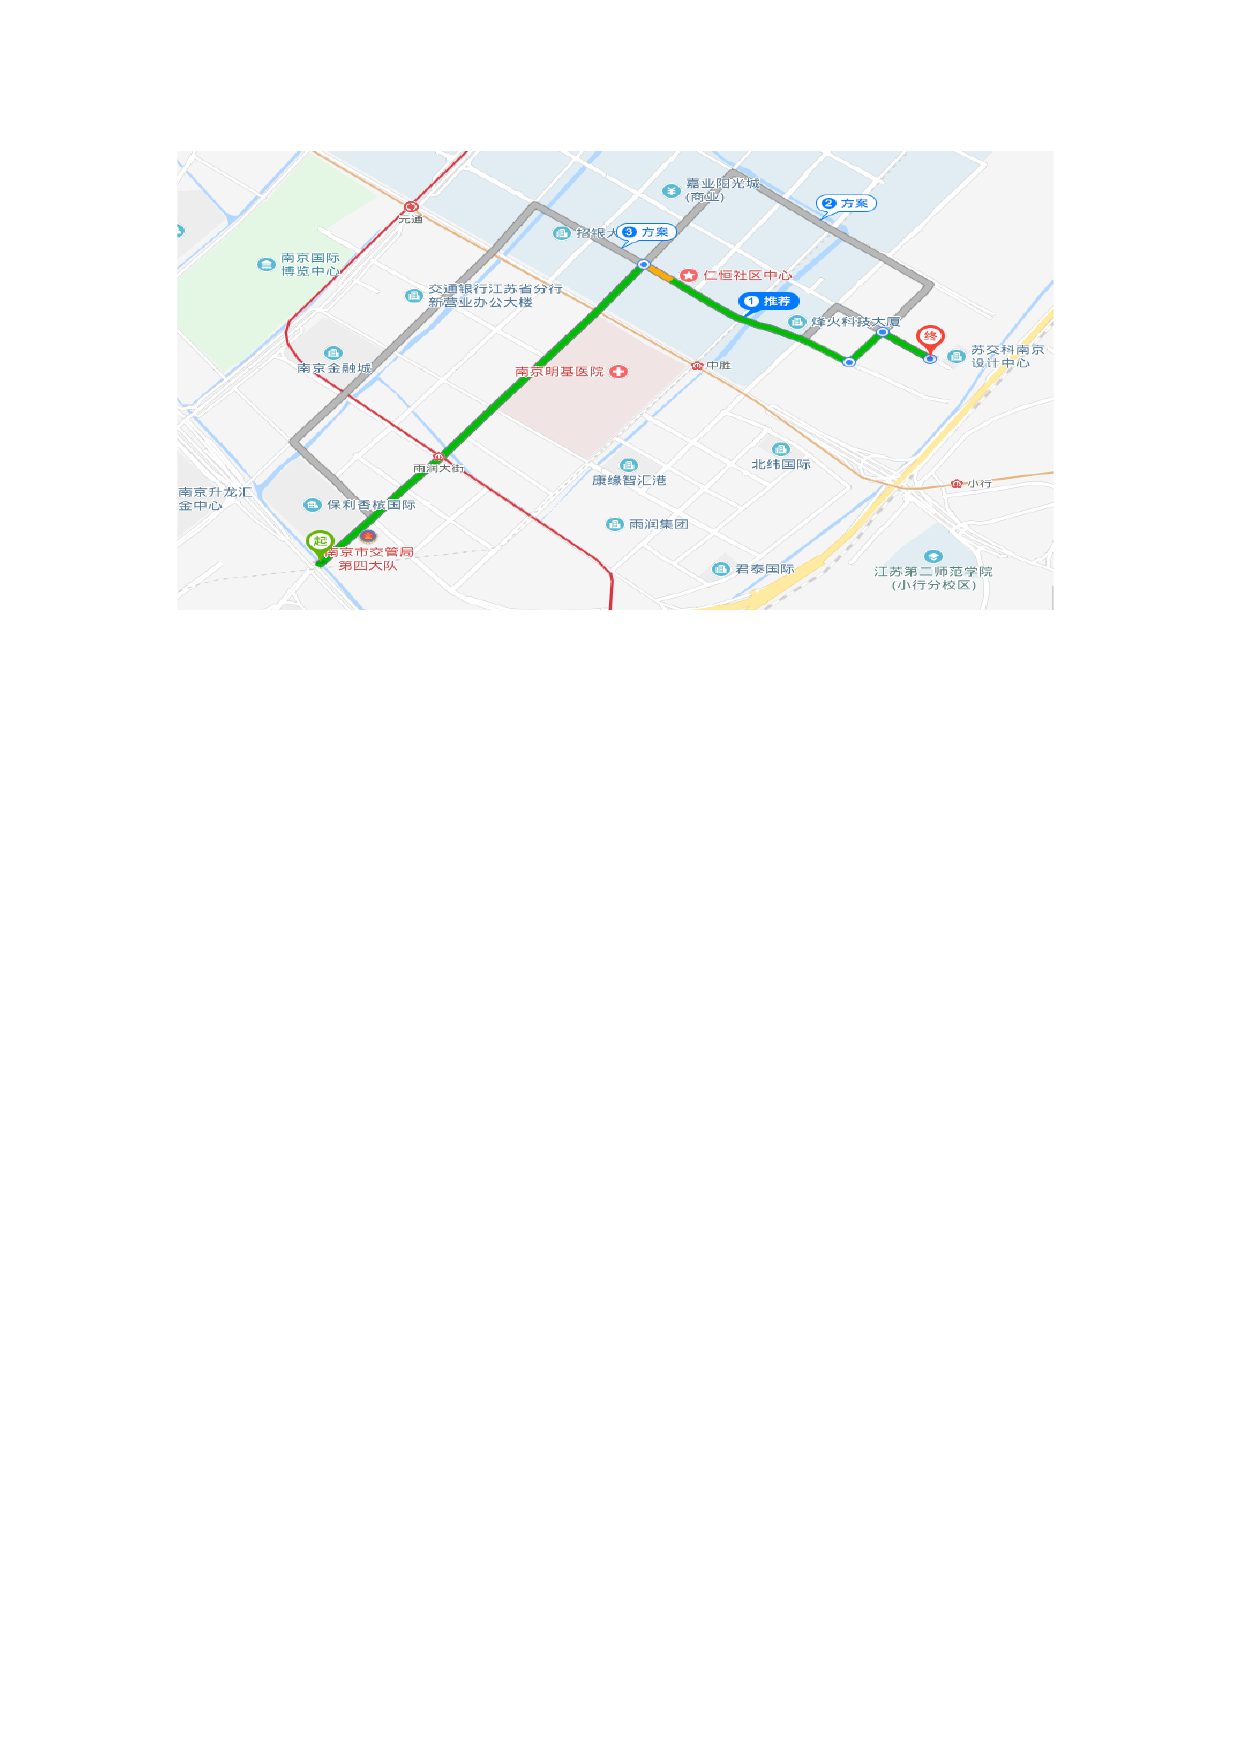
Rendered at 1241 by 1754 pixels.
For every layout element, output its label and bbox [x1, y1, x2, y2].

picture [177, 151, 1054, 610]
